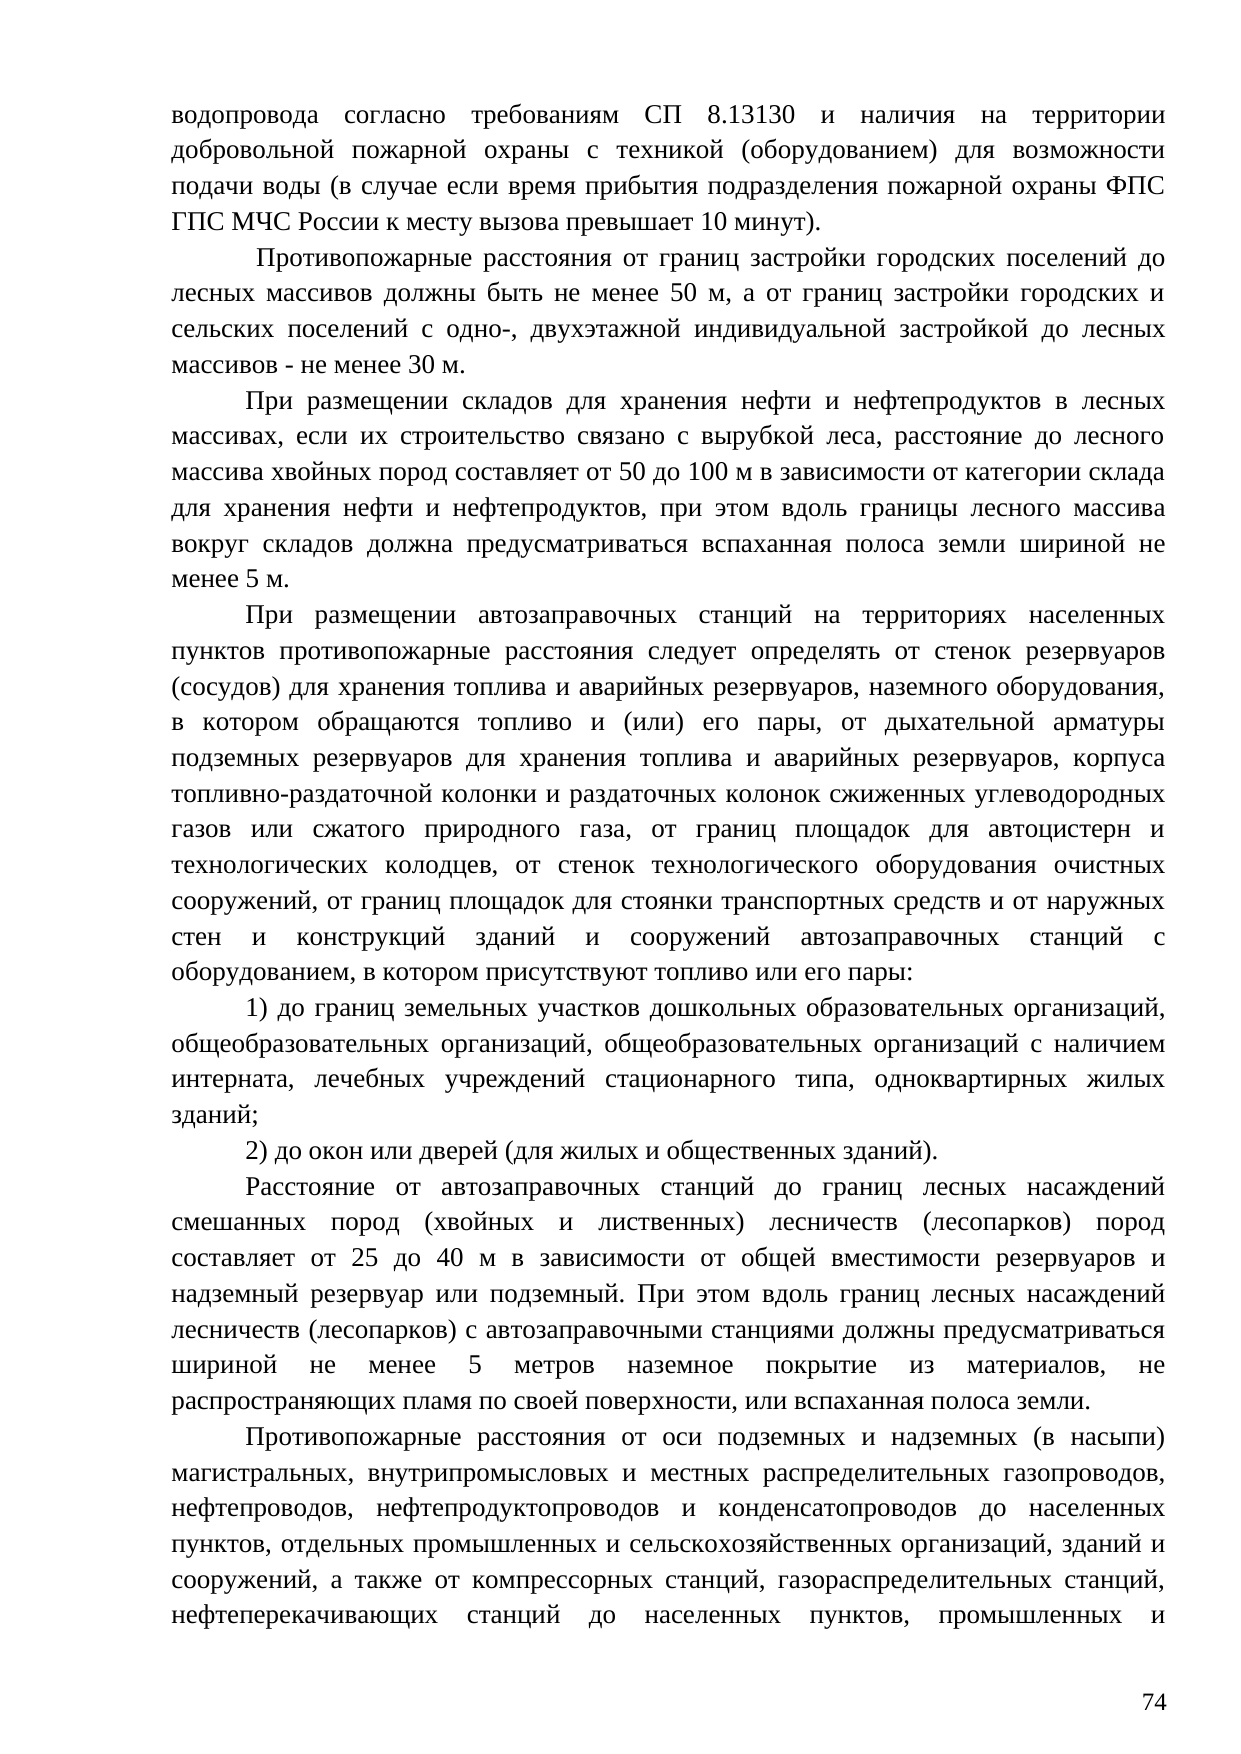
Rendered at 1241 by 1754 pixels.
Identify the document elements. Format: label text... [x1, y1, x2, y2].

text Противопожарные расстояния от границ застройки городских поселений до лесных массивов должны быть не менее 50 м, а от границ застройки городских и сельских поселений с одно-, двухэтажной индивидуальной застройкой до лесных массивов - не менее 30 м. [171, 241, 1167, 379]
text Расстояние от автозаправочных станций до границ лесных насаждений смешанных пород (хвойных и лиственных) лесничеств (лесопарков) пород составляет от 25 до 40 м в зависимости от общей вместимости резервуаров и надземный резервуар или подземный. При этом вдоль границ лесных насаждений лесничеств (лесопарков) с автозаправочными станциями должны предусматриваться шириной не менее 5 метров наземное покрытие из материалов, не распространяющих пламя по своей поверхности, или вспаханная полоса земли. [171, 1170, 1167, 1415]
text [171, 1420, 1167, 1630]
text 1) до границ земельных участков дошкольных образовательных организаций, общеобразовательных организаций, общеобразовательных организаций с наличием интерната, лечебных учреждений стационарного типа, одноквартирных жилых зданий; [171, 991, 1167, 1129]
text При размещении автозаправочных станций на территориях населенных пунктов противопожарные расстояния следует определять от стенок резервуаров (сосудов) для хранения топлива и аварийных резервуаров, наземного оборудования, в котором обращаются топливо и (или) его пары, от дыхательной арматуры подземных резервуаров для хранения топлива и аварийных резервуаров, корпуса топливно-раздаточной колонки и раздаточных колонок сжиженных углеводородных газов или сжатого природного газа, от границ площадок для автоцистерн и технологических колодцев, от стенок технологического оборудования очистных сооружений, от границ площадок для стоянки транспортных средств и от наружных стен и конструкций зданий и сооружений автозаправочных станций с оборудованием, в котором присутствуют топливо или его пары: [171, 598, 1167, 987]
text 2) до окон или дверей (для жилых и общественных зданий). [171, 1134, 1167, 1165]
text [171, 98, 1167, 236]
text При размещении складов для хранения нефти и нефтепродуктов в лесных массивах, если их строительство связано с вырубкой леса, расстояние до лесного массива хвойных пород составляет от 50 до 100 м в зависимости от категории склада для хранения нефти и нефтепродуктов, при этом вдоль границы лесного массива вокруг складов должна предусматриваться вспаханная полоса земли шириной не менее 5 м. [171, 384, 1167, 593]
